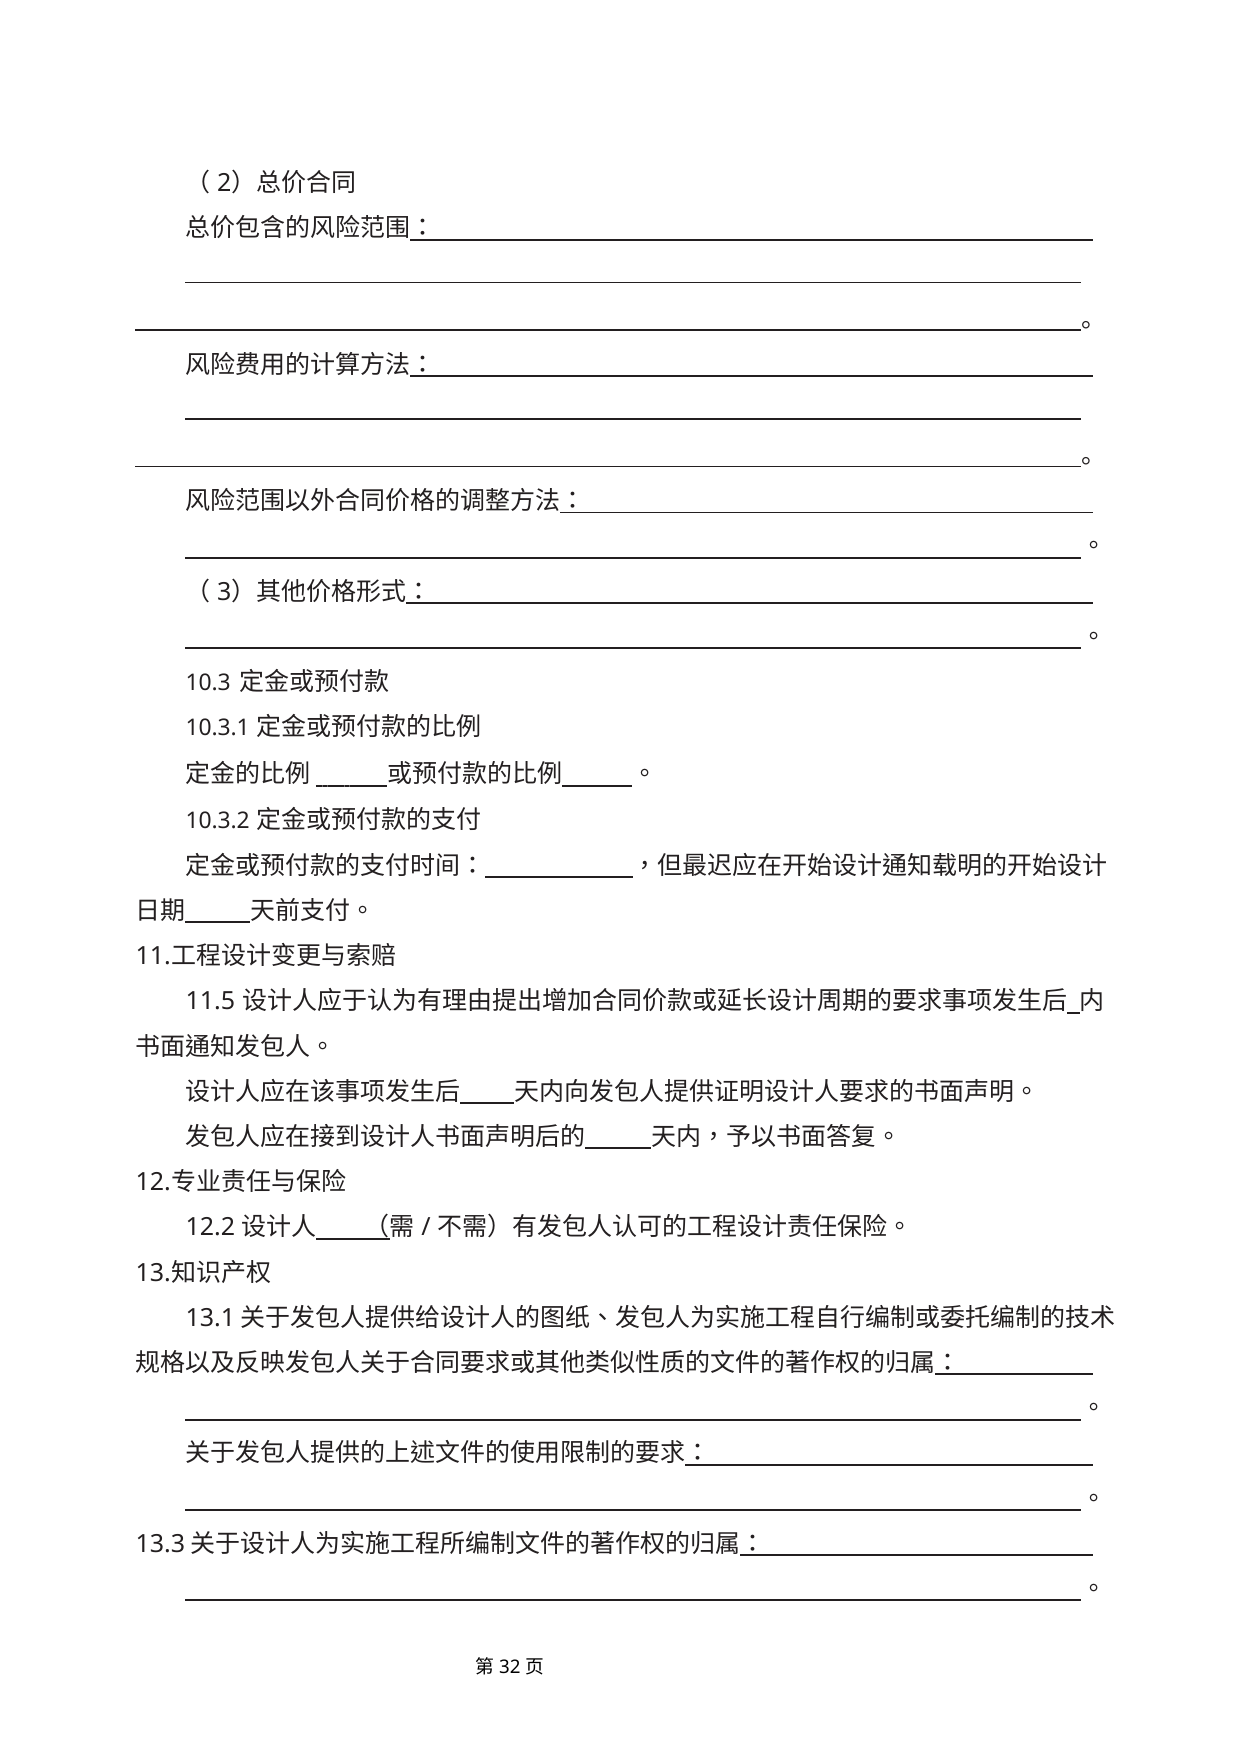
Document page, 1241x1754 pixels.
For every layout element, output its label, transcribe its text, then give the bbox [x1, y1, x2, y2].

list 定金或预付款的比例 [135, 709, 1115, 743]
text 总价包含的风险范围： [135, 210, 1115, 244]
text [185, 1571, 1115, 1605]
text 。 [135, 1480, 1115, 1514]
text 发包人应在接到设计人书面声明后的 天内，予以书面答复。 [135, 1118, 1115, 1153]
text 。 [135, 528, 1115, 562]
list 11.工程设计变更与索赔 [135, 938, 1115, 972]
text 。 [135, 255, 1115, 334]
list 13.1关于发包人提供给设计人的图纸、发包人为实施工程自行编制或委托编制的技术规格以及反映发包人关于合同要求或其他类似性质的文件的著作权的归属： [135, 1299, 1115, 1379]
list 13.知识产权 [135, 1254, 1115, 1288]
text 风险范围以外合同价格的调整方法： [135, 483, 1115, 517]
text （ 3）其他价格形式： [135, 573, 1115, 607]
text 。关于发包人提供的上述文件的使用限制的要求： [185, 1390, 1115, 1469]
list 定金或预付款 [135, 663, 1115, 698]
text 11.5 设计人应于认为有理由提出增加合同价款或延长设计周期的要求事项发生后 内书面通知发包人。 [135, 983, 1115, 1062]
text 12.2 设计人 （需 / 不需）有发包人认可的工程设计责任保险。 [135, 1209, 1115, 1243]
list 13.3关于设计人为实施工程所编制文件的著作权的归属： [135, 1525, 1115, 1559]
text 定金或预付款的支付时间： ，但最迟应在开始设计通知载明的开始设计日期 天前支付。 [135, 847, 1115, 927]
text （ 2）总价合同 [135, 164, 1115, 199]
text 。 [135, 391, 1115, 471]
text 设计人应在该事项发生后 天内向发包人提供证明设计人要求的书面声明。 [135, 1073, 1115, 1107]
list 12.专业责任与保险 [135, 1164, 1115, 1198]
text 定金的比例 或预付款的比例 。 [135, 754, 1115, 790]
text 。 [135, 618, 1115, 652]
text 风险费用的计算方法： [135, 346, 1115, 380]
list 定金或预付款的支付 [135, 802, 1115, 836]
